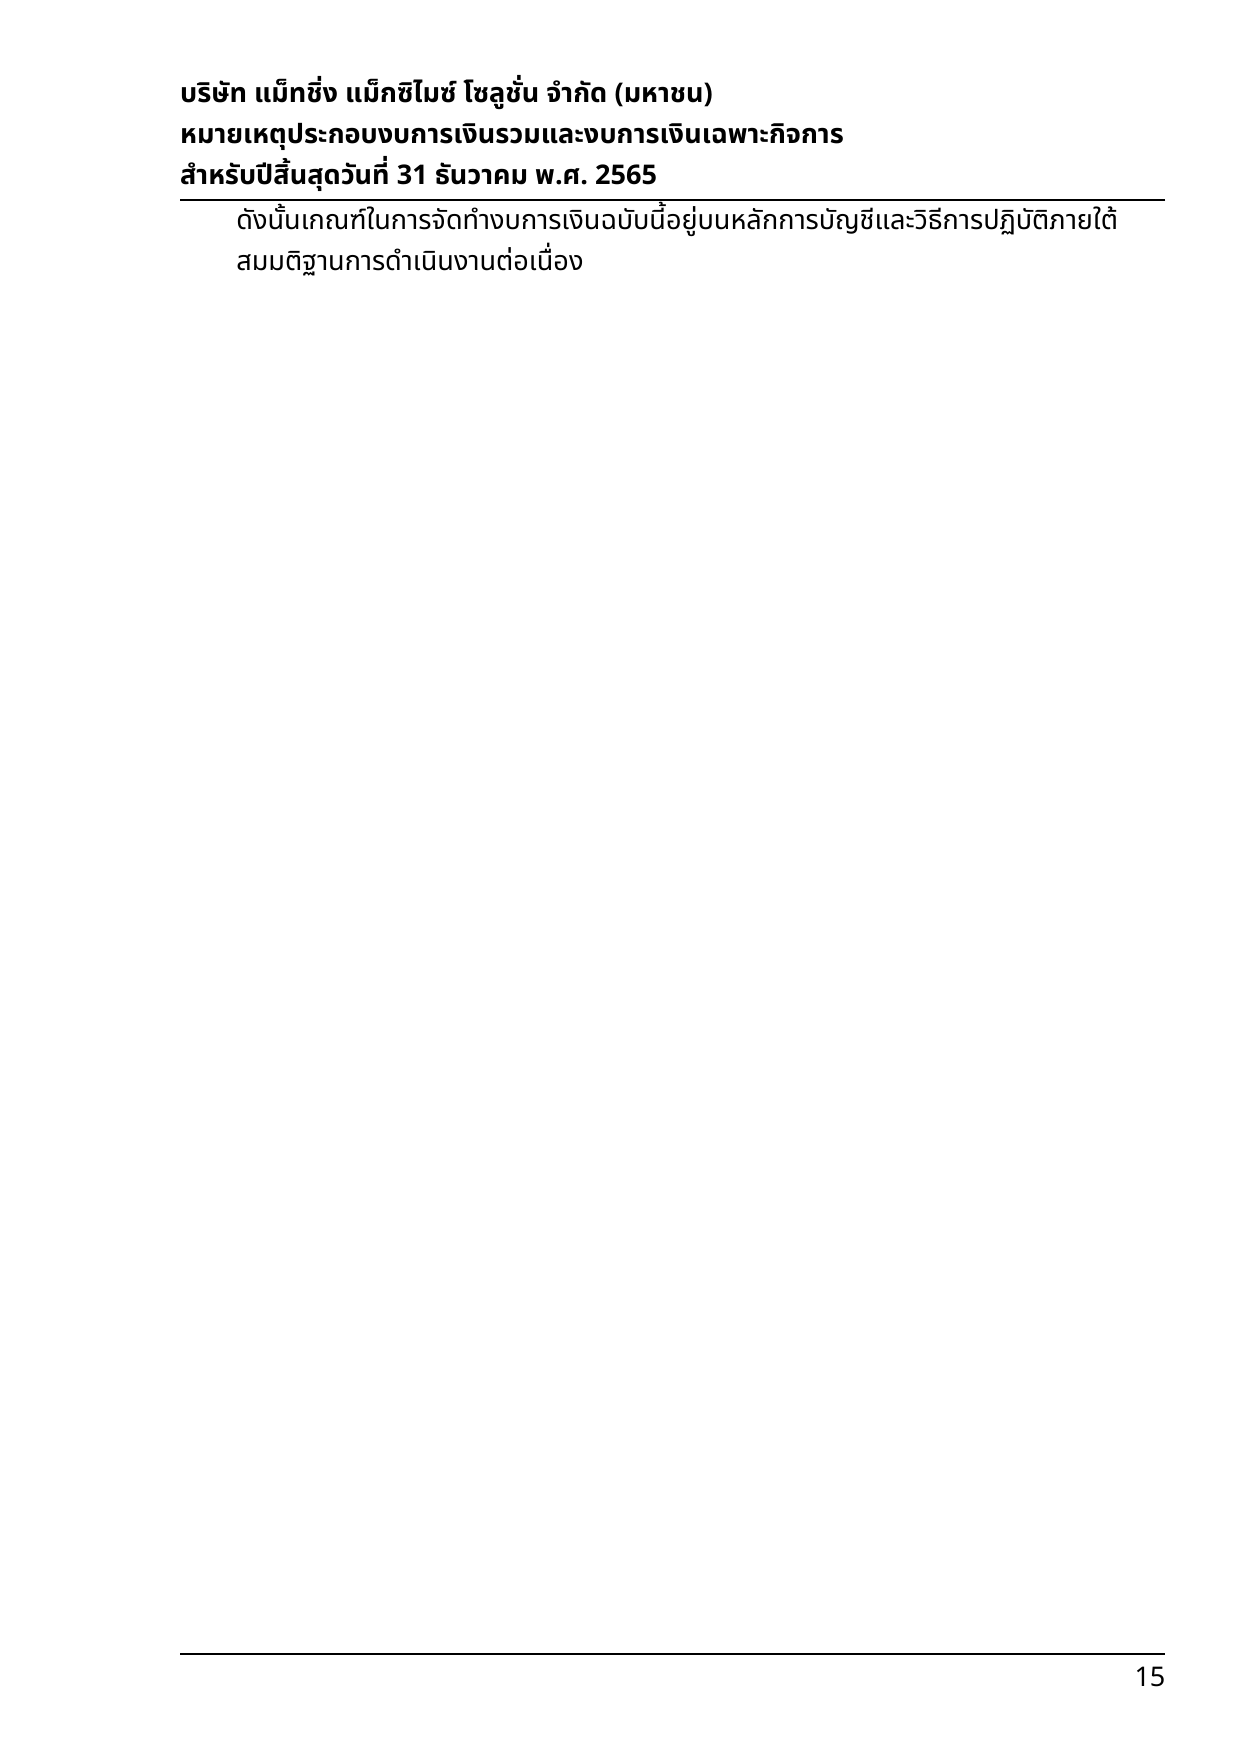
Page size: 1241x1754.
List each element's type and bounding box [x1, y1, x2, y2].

text [236, 201, 1165, 283]
